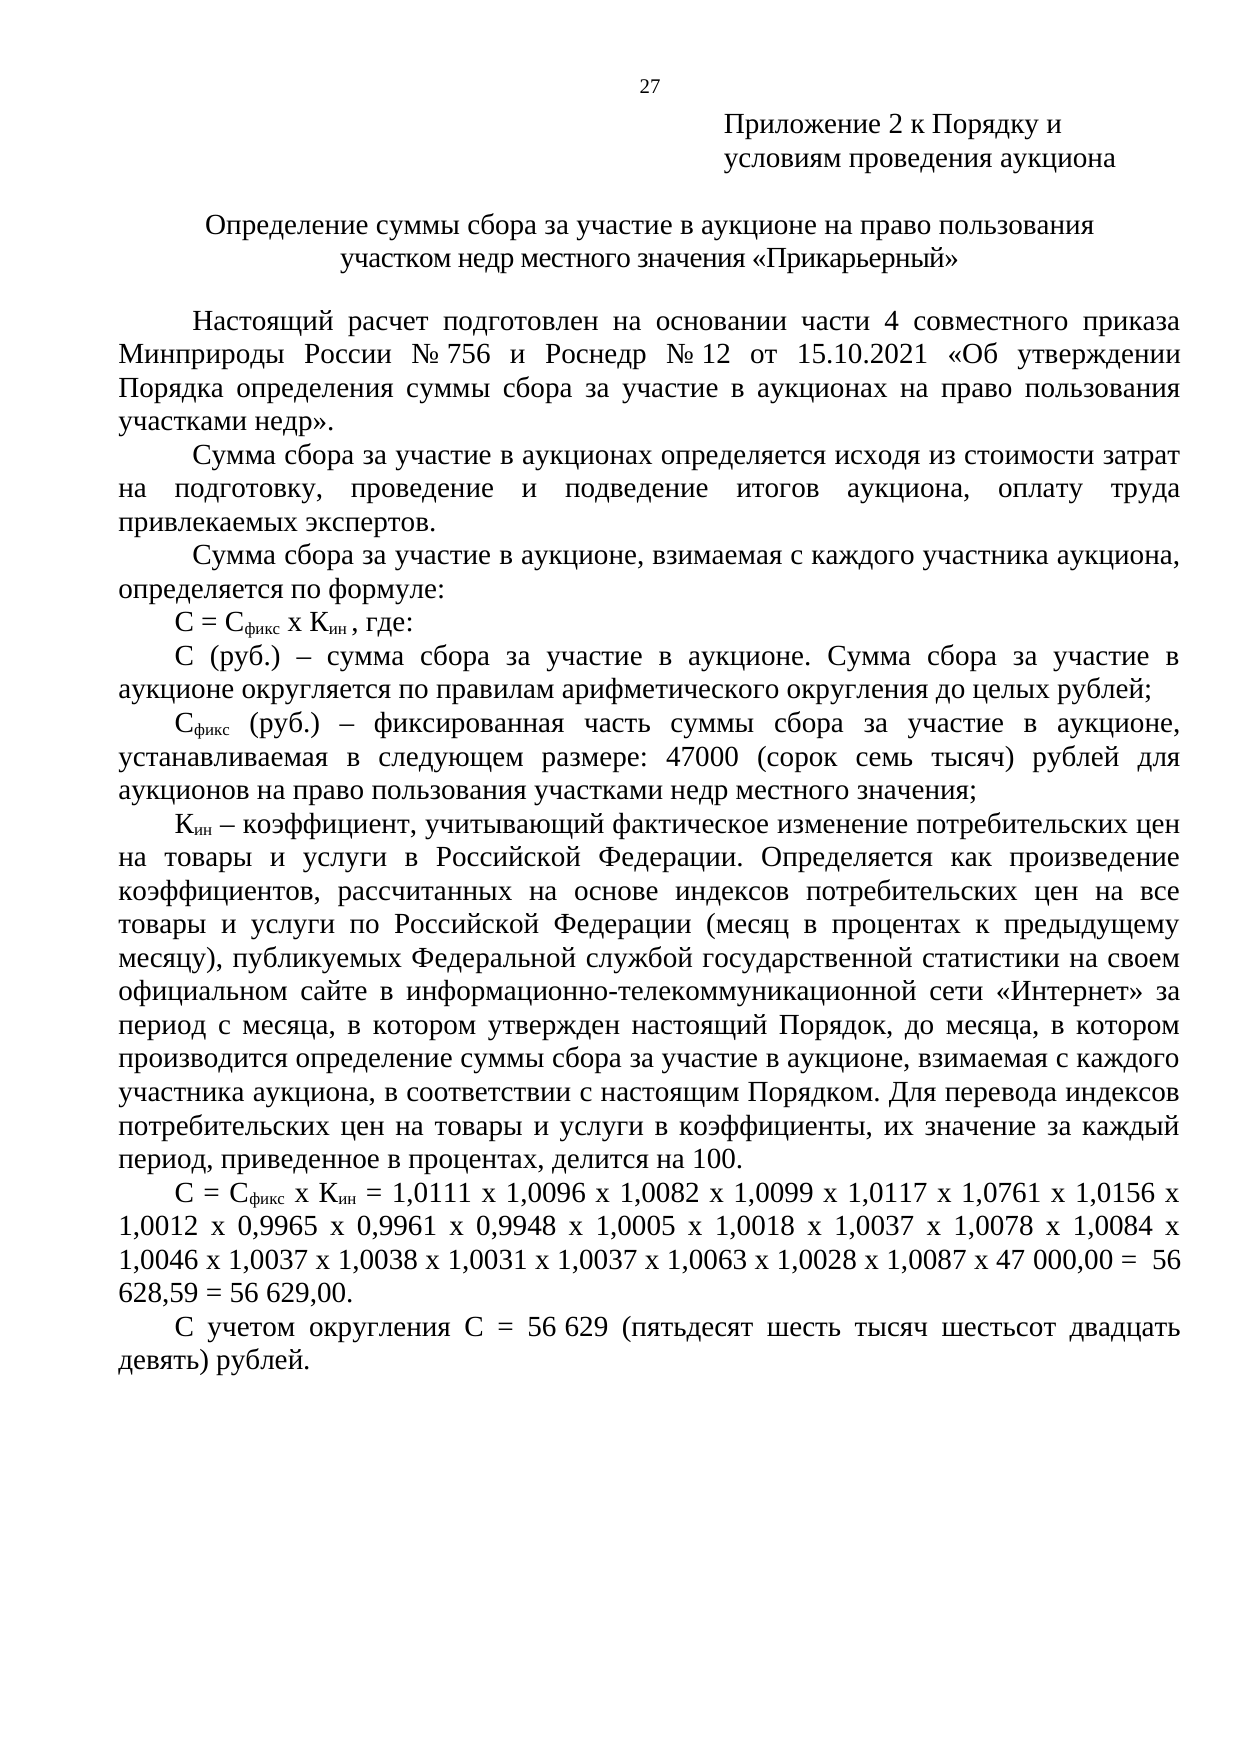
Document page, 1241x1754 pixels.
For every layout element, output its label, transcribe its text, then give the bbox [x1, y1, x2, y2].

text Сумма сбора за участие в аукционе, взимаемая с каждого участника аукциона, определяется по формуле: [118, 537, 1181, 604]
text С (руб.) – сумма сбора за участие в аукционе. Сумма сбора за участие в аукционе округляется по правилам арифметического округления до целых рублей; [118, 638, 1181, 705]
list Настоящий расчет подготовлен на основании части 4 совместного приказа Минприроды России № 756 и Роснедр № 12 от 15.10.2021 «Об утверждении Порядка определения суммы сбора за участие в аукционах на право пользования участками недр». [118, 303, 1181, 437]
text Кин – коэффициент, учитывающий фактическое изменение потребительских цен на товары и услуги в Российской Федерации. Определяется как произведение коэффициентов, рассчитанных на основе индексов потребительских цен на все товары и услуги по Российской Федерации (месяц в процентах к предыдущему месяцу), публикуемых Федеральной службой государственной статистики на своем официальном сайте в информационно-телекоммуникационной сети «Интернет» за период с месяца, в котором утвержден настоящий Порядок, до месяца, в котором производится определение суммы сбора за участие в аукционе, взимаемая с каждого участника аукциона, в соответствии с настоящим Порядком. Для перевода индексов потребительских цен на товары и услуги в коэффициенты, их значение за каждый период, приведенное в процентах, делится на 100. [118, 806, 1181, 1175]
text С = Сфикс x Кин , где: [118, 604, 1181, 638]
text Сфикс (руб.) – фиксированная часть суммы сбора за участие в аукционе, устанавливаемая в следующем размере: 47000 (сорок семь тысяч) рублей для аукционов на право пользования участками недр местного значения; [118, 705, 1181, 806]
text Определение суммы сбора за участие в аукционе на право пользования [118, 207, 1181, 240]
text С = Сфикс x Кин = 1,0111 х 1,0096 х 1,0082 х 1,0099 х 1,0117 х 1,0761 х 1,0156 х 1,0012 х 0,9965 х 0,9961 х 0,9948 х 1,0005 х 1,0018 х 1,0037 х 1,0078 х 1,0084 х 1,0046 х 1,0037 х 1,0038 х 1,0031 х 1,0037 х 1,0063 х 1,0028 х 1,0087 х 47 000,00 = 56 628,59 = 56 629,00. [118, 1175, 1181, 1309]
text условиям проведения аукциона [634, 140, 1181, 173]
text Сумма сбора за участие в аукционах определяется исходя из стоимости затрат на подготовку, проведение и подведение итогов аукциона, оплату труда привлекаемых экспертов. [118, 437, 1181, 537]
text Приложение 2 к Порядку и [634, 106, 1181, 140]
text участком недр местного значения «Прикарьерный» [118, 240, 1181, 274]
text С учетом округления С = 56 629 (пятьдесят шесть тысяч шестьсот двадцать девять) рублей. [118, 1309, 1181, 1376]
